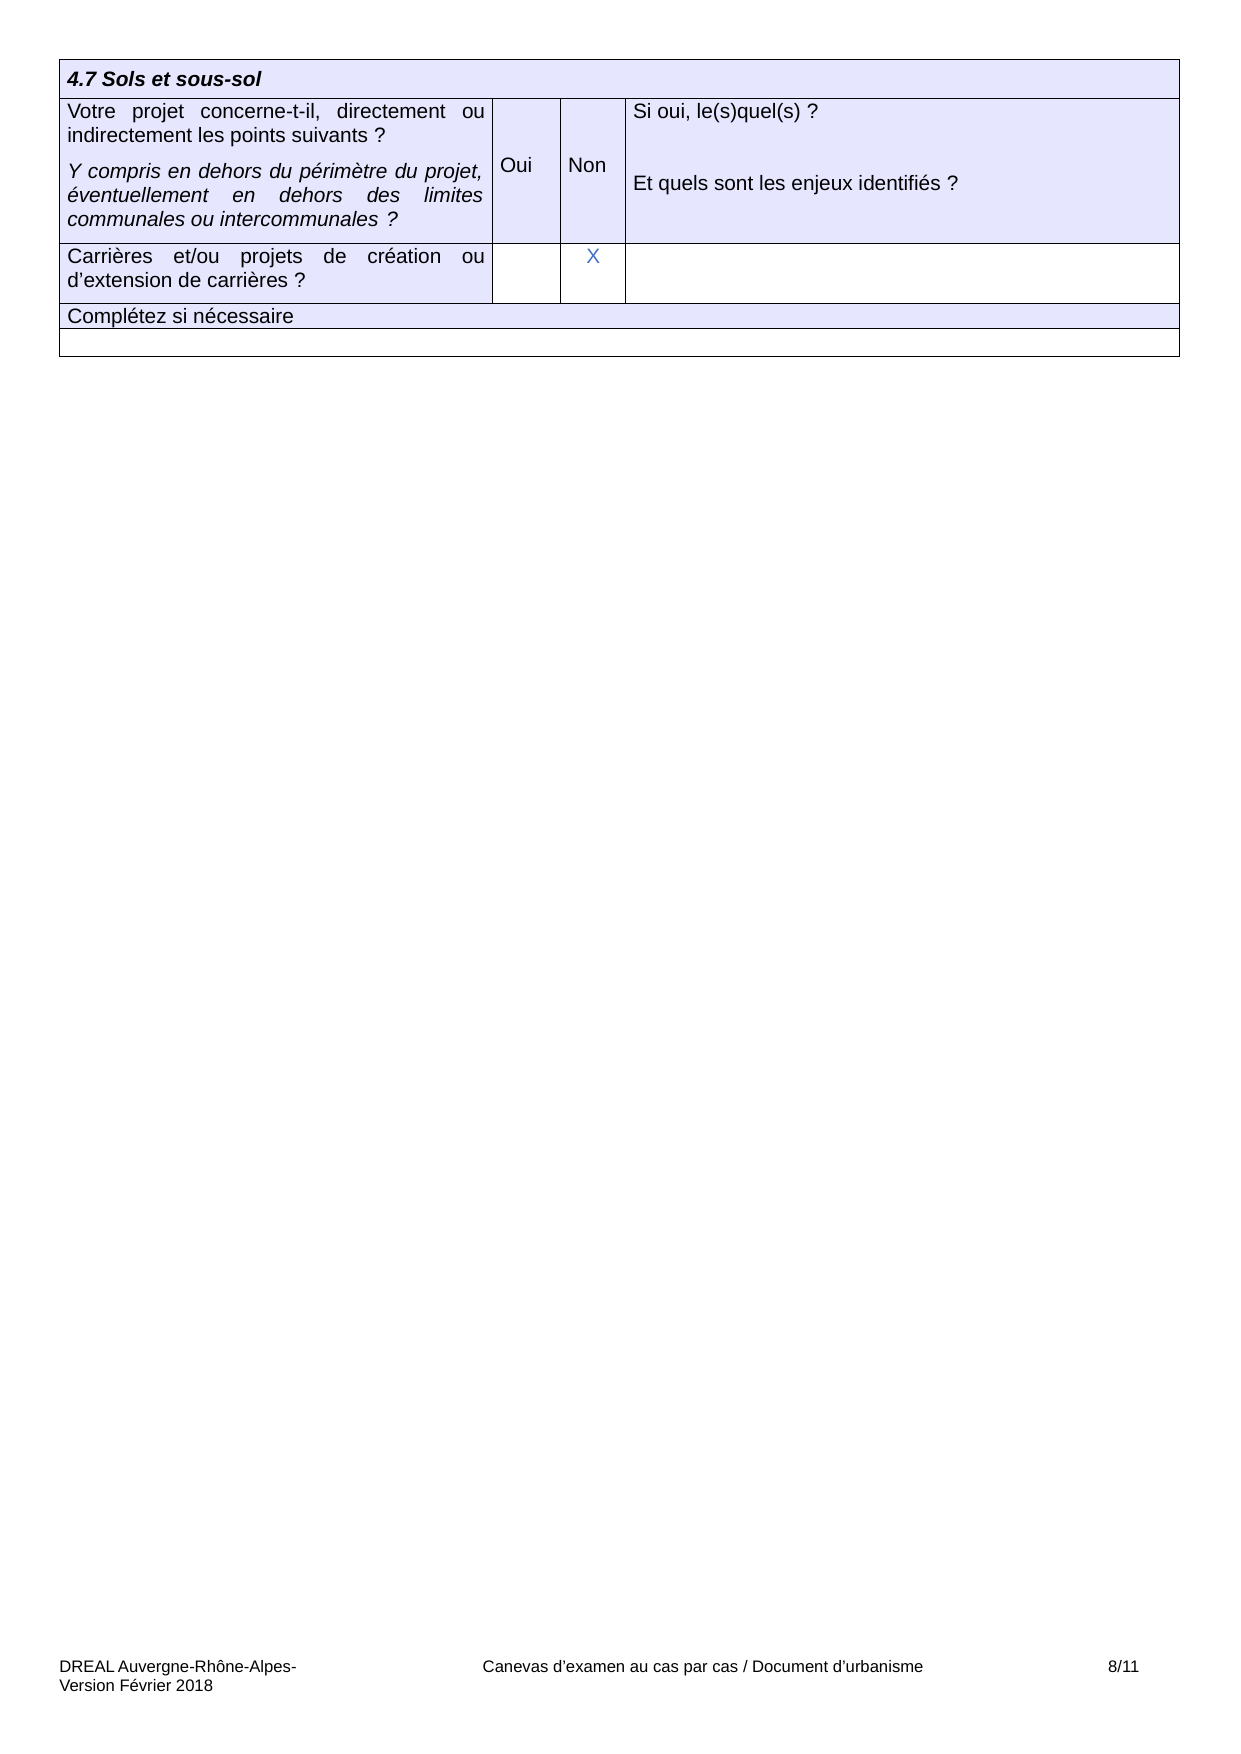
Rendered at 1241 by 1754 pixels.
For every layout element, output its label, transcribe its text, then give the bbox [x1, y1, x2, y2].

table_cell [60, 329, 1179, 356]
table_cell Si oui, le(s)quel(s) ? Et quels sont les enjeux identifiés ? [626, 99, 1179, 243]
table_cell [626, 244, 1179, 303]
table_cell [493, 244, 560, 303]
table_header 4.7 Sols et sous-sol [60, 60, 1179, 98]
table_cell X [561, 244, 625, 303]
table_cell Non [561, 99, 625, 243]
table_cell Complétez si nécessaire [60, 304, 1179, 328]
table_cell Carrières et/ou projets de création ou d’extension de carrières ? [60, 244, 492, 303]
table_cell Oui [493, 99, 560, 243]
